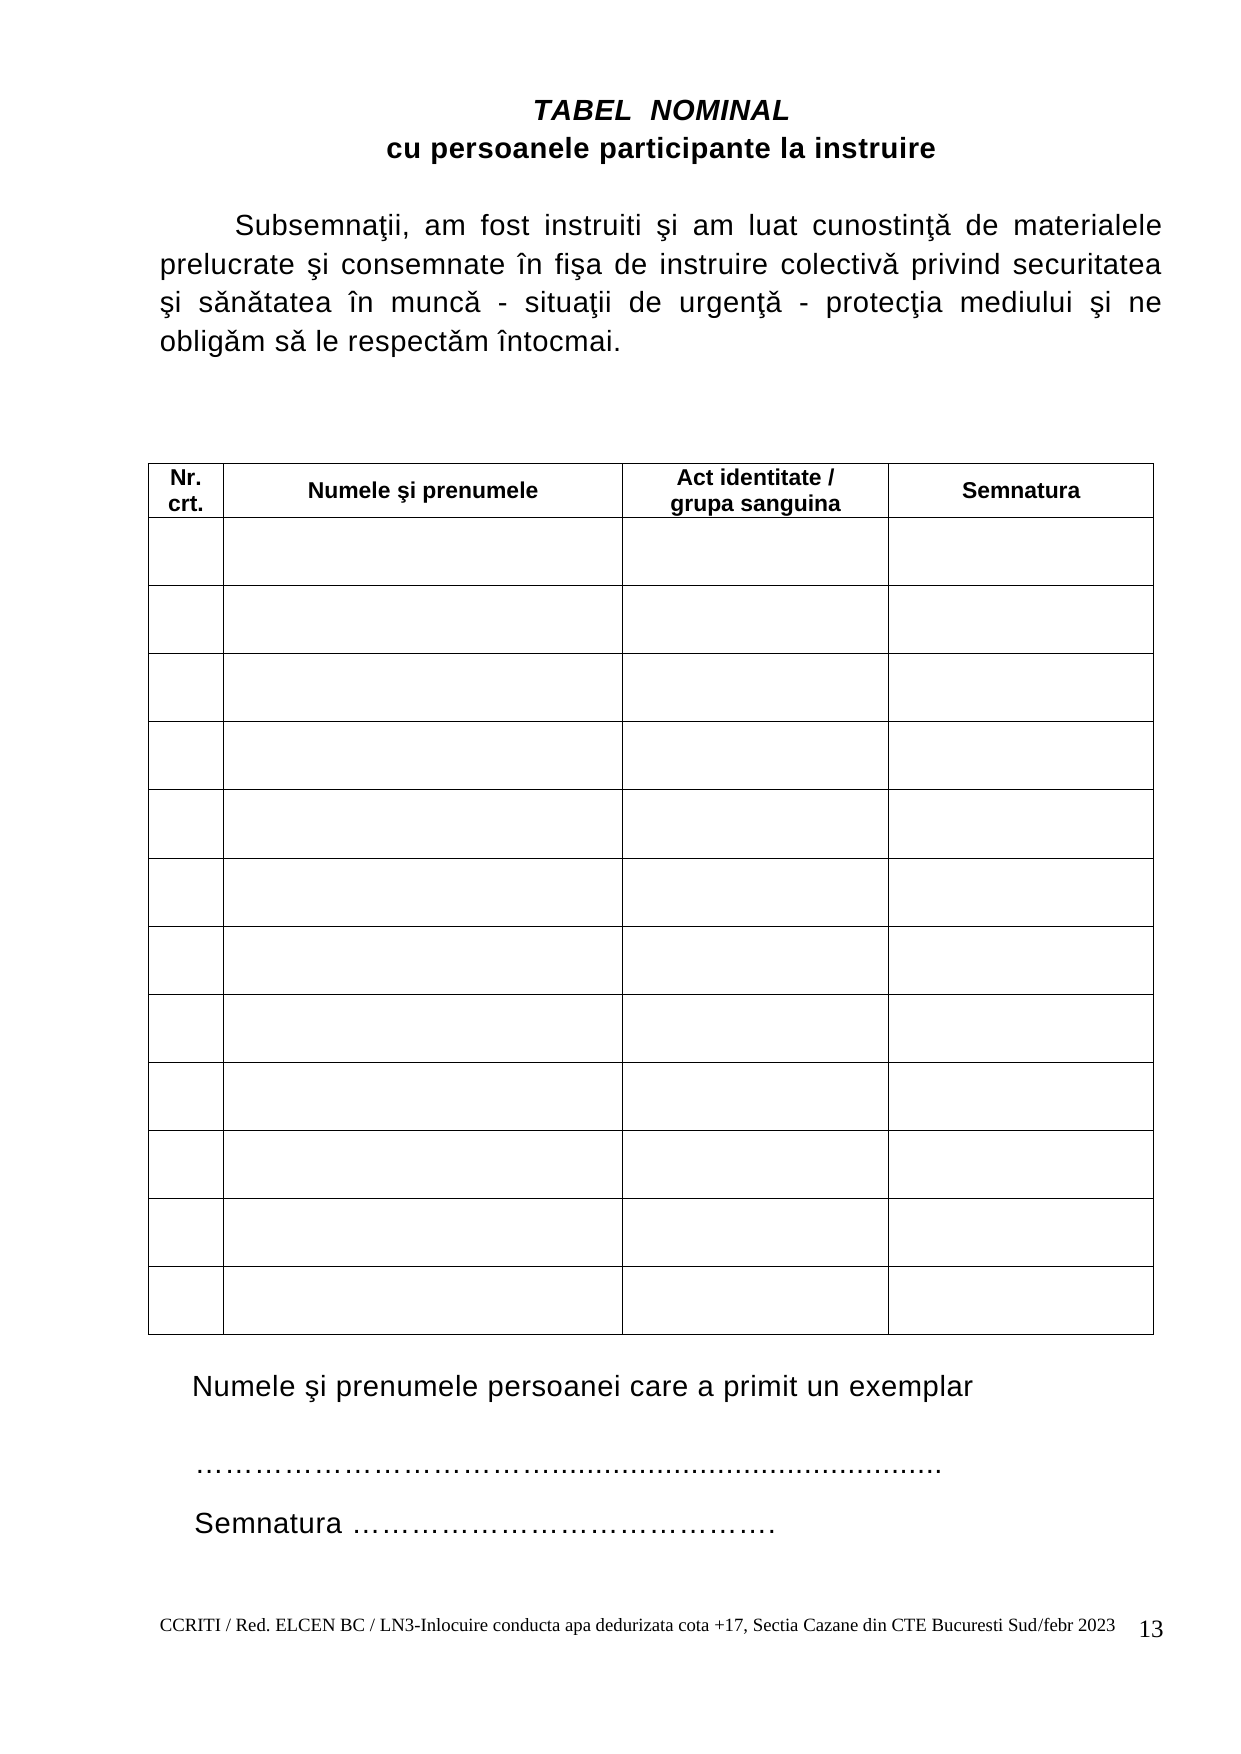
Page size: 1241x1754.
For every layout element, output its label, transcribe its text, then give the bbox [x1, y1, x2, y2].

table_cell [623, 995, 888, 1062]
table_cell [149, 518, 223, 585]
table_cell [889, 790, 1153, 857]
text Subsemnaţii, am fost instruiti şi am luat cunostinţǎ de materialele prelucrate şi consemnate în fişa de instruire colectivǎ privind securitatea şi sǎnǎtatea în muncǎ - situaţii de urgenţǎ - protecţia mediului şi ne obligǎm sǎ le respectǎm întocmai. [159, 208, 1163, 357]
table_cell [224, 654, 622, 721]
table_cell [224, 586, 622, 653]
table_cell [149, 654, 223, 721]
table_cell [149, 927, 223, 994]
table_cell [623, 859, 888, 926]
table_cell [889, 1267, 1153, 1334]
table_cell [889, 859, 1153, 926]
table_cell [149, 790, 223, 857]
table_cell [224, 790, 622, 857]
table_cell [149, 586, 223, 653]
table_cell [623, 927, 888, 994]
text TABEL NOMINAL [159, 93, 1163, 126]
table_header Semnatura [889, 464, 1153, 517]
table_cell [149, 859, 223, 926]
table_cell [224, 518, 622, 585]
table_cell [224, 722, 622, 789]
text Semnatura ……………………………………. [159, 1506, 1163, 1540]
table_cell [149, 1063, 223, 1130]
table_cell [623, 722, 888, 789]
text cu persoanele participante la instruire [159, 131, 1163, 165]
table_header Act identitate / grupa sanguina [623, 464, 888, 517]
table_cell [224, 1063, 622, 1130]
table_cell [224, 1131, 622, 1198]
table_cell [623, 518, 888, 585]
table_cell [623, 654, 888, 721]
table_cell [889, 586, 1153, 653]
table_cell [889, 654, 1153, 721]
table_cell [889, 722, 1153, 789]
text ………………………………............................................. [159, 1446, 1163, 1479]
table_cell [149, 1131, 223, 1198]
table_cell [623, 586, 888, 653]
table_cell [623, 1199, 888, 1266]
table_cell [224, 1267, 622, 1334]
table_cell [623, 1131, 888, 1198]
table_cell [889, 1131, 1153, 1198]
table_cell [149, 1199, 223, 1266]
table_cell [623, 790, 888, 857]
table_cell [889, 1063, 1153, 1130]
text Numele şi prenumele persoanei care a primit un exemplar [159, 1369, 1163, 1402]
table_cell [149, 1267, 223, 1334]
table_cell [224, 995, 622, 1062]
table_cell [889, 995, 1153, 1062]
table_cell [149, 722, 223, 789]
table_cell [889, 927, 1153, 994]
table_header Nr. crt. [149, 464, 223, 517]
table_cell [224, 859, 622, 926]
table_cell [224, 1199, 622, 1266]
table_cell [889, 1199, 1153, 1266]
table_header Numele şi prenumele [224, 464, 622, 517]
table_cell [623, 1063, 888, 1130]
table_cell [889, 518, 1153, 585]
table_cell [623, 1267, 888, 1334]
table_cell [224, 927, 622, 994]
table_cell [149, 995, 223, 1062]
